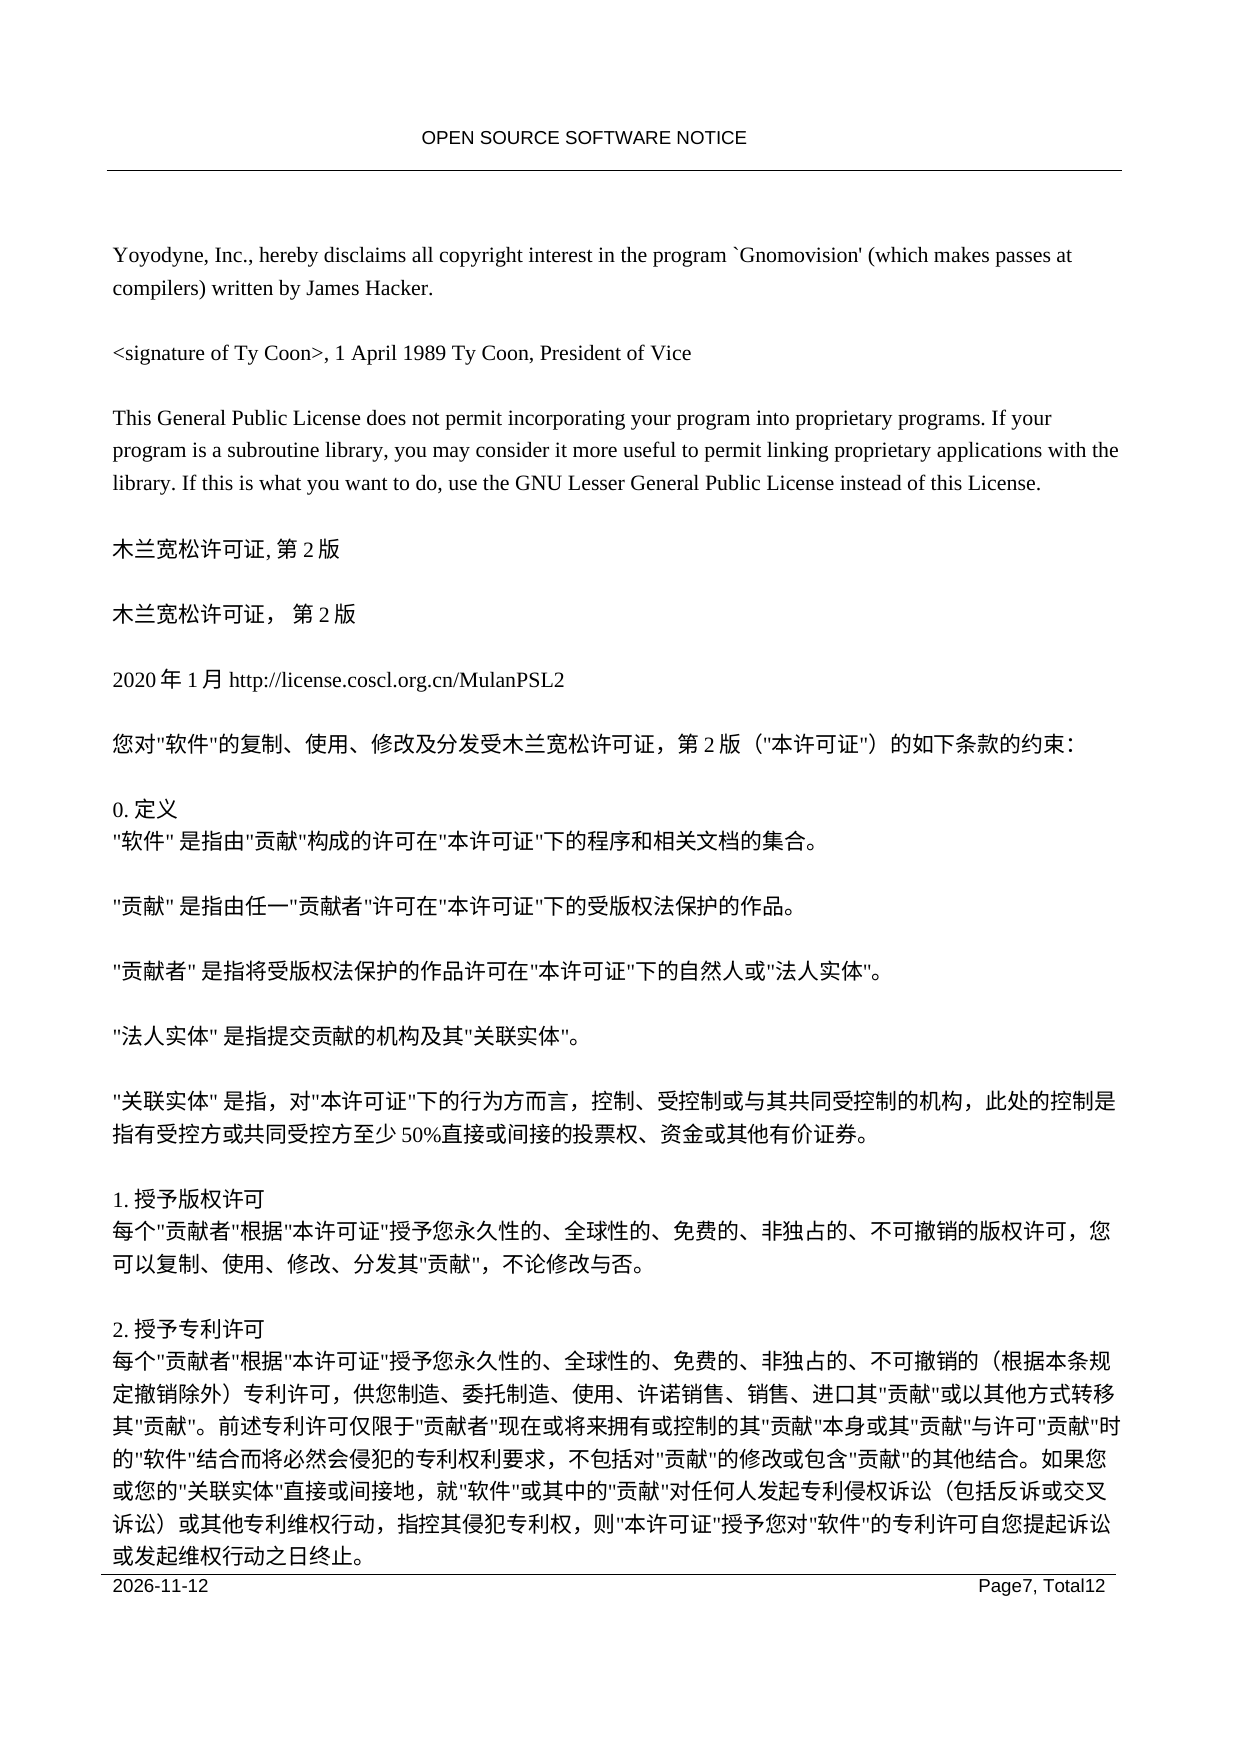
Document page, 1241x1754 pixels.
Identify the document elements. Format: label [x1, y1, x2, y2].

text [112, 206, 1128, 1571]
